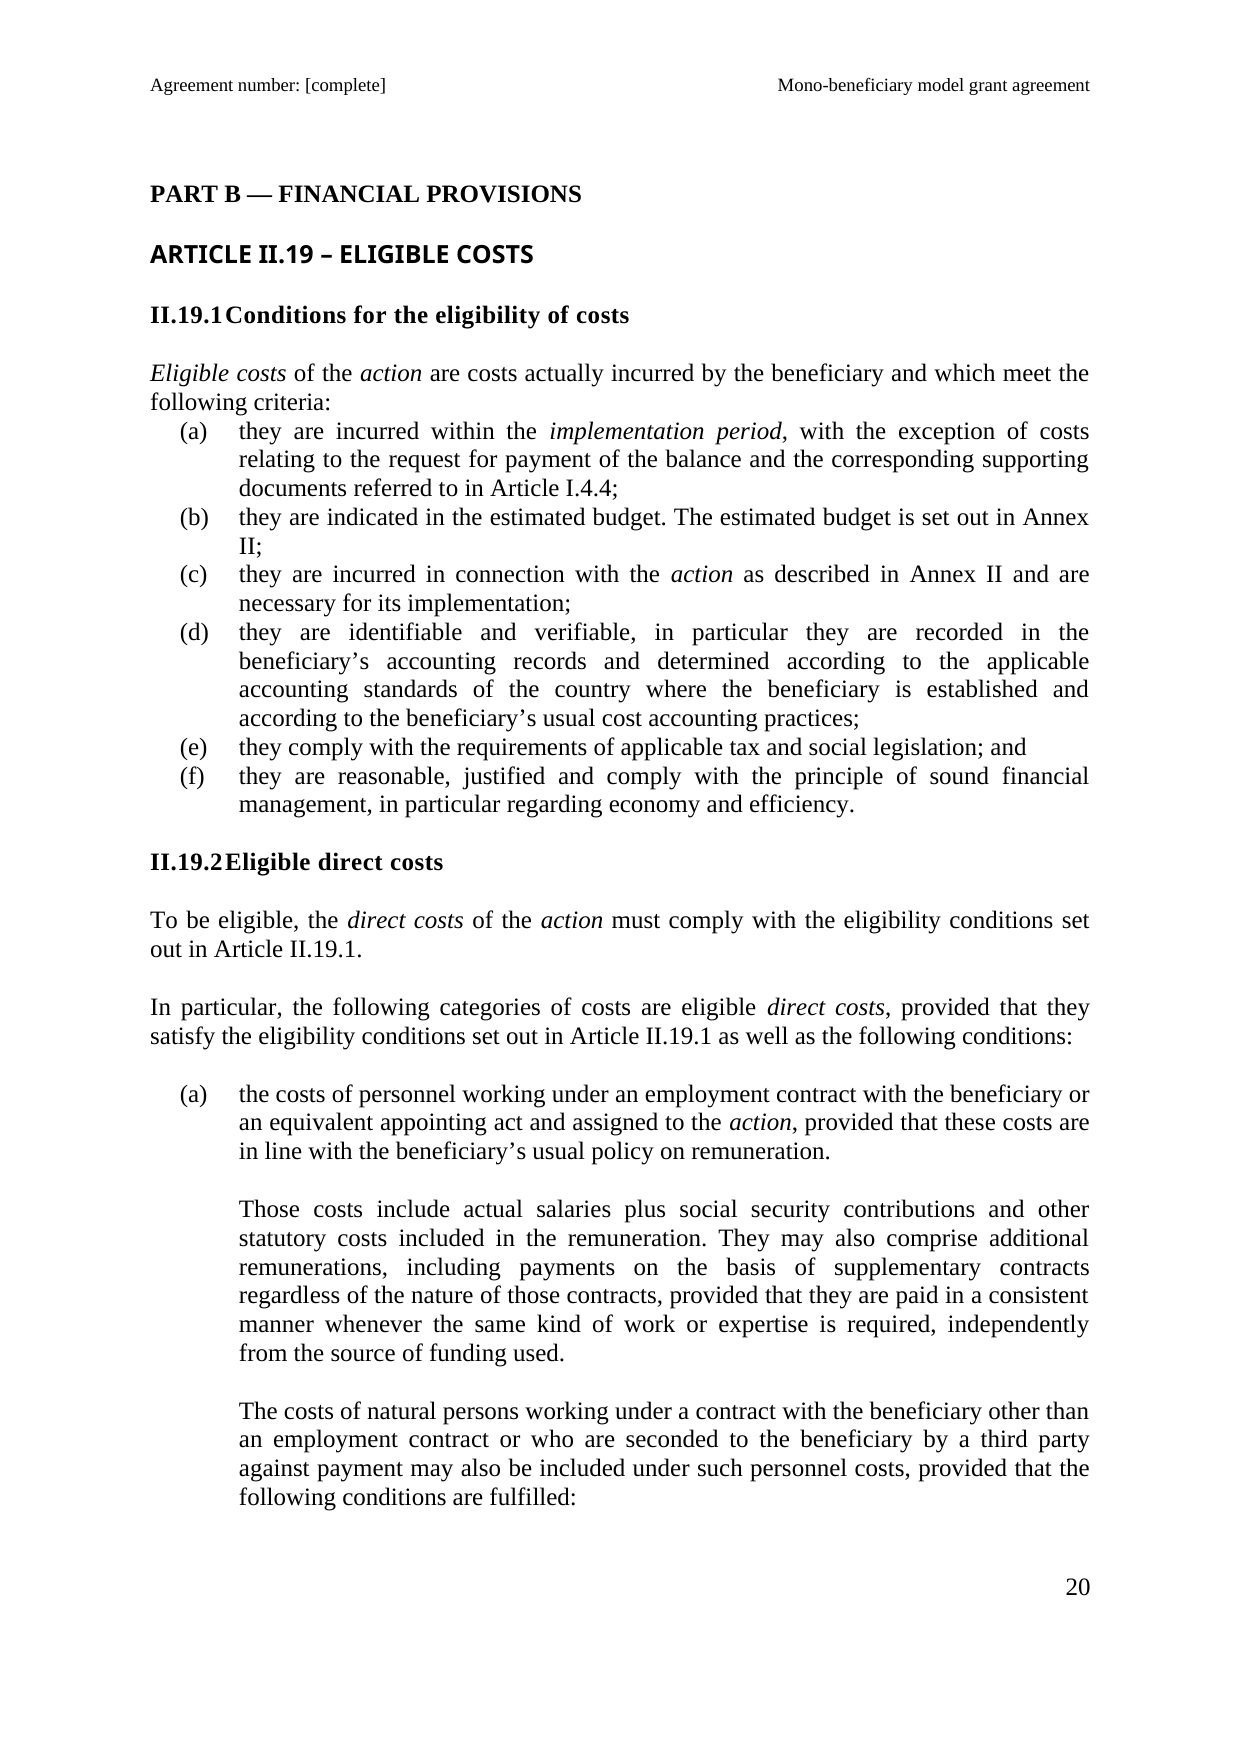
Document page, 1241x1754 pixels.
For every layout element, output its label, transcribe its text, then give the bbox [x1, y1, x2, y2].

list they are identifiable and verifiable, in particular they are recorded in the beneficiary’s accounting records and determined according to the applicable accounting standards of the country where the beneficiary is established and according to the beneficiary’s usual cost accounting practices; [179, 617, 1090, 732]
subtitle PART B — FINANCIAL PROVISIONS [150, 179, 1090, 208]
list they are incurred in connection with the action as described in Annex II and are necessary for its implementation; [179, 559, 1090, 617]
subtitle ARTICLE II.19 – ELIGIBLE COSTS [150, 237, 1090, 271]
text In particular, the following categories of costs are eligible direct costs, provided that they satisfy the eligibility conditions set out in Article II.19.1 as well as the following conditions: [150, 992, 1090, 1049]
list they are indicated in the estimated budget. The estimated budget is set out in Annex II; [179, 502, 1090, 559]
list they comply with the requirements of applicable tax and social legislation; and [179, 732, 1090, 761]
subtitle II.19.1 Conditions for the eligibility of costs [150, 300, 1090, 329]
text To be eligible, the direct costs of the action must comply with the eligibility conditions set out in Article II.19.1. [150, 905, 1090, 963]
text The costs of natural persons working under a contract with the beneficiary other than an employment contract or who are seconded to the beneficiary by a third party against payment may also be included under such personnel costs, provided that the following conditions are fulfilled: [239, 1396, 1090, 1511]
list they are incurred within the implementation period, with the exception of costs relating to the request for payment of the balance and the corresponding supporting documents referred to in Article I.4.4; [179, 416, 1090, 502]
list they are reasonable, justified and comply with the principle of sound financial management, in particular regarding economy and efficiency. [179, 761, 1090, 818]
subtitle II.19.2 Eligible direct costs [150, 847, 1090, 876]
text Eligible costs of the action are costs actually incurred by the beneficiary and which meet the following criteria: [150, 358, 1090, 416]
text Those costs include actual salaries plus social security contributions and other statutory costs included in the remuneration. They may also comprise additional remunerations, including payments on the basis of supplementary contracts regardless of the nature of those contracts, provided that they are paid in a consistent manner whenever the same kind of work or expertise is required, independently from the source of funding used. [239, 1194, 1090, 1367]
text (a) the costs of personnel working under an employment contract with the beneficiary or an equivalent appointing act and assigned to the action, provided that these costs are in line with the beneficiary’s usual policy on remuneration. [179, 1079, 1090, 1165]
